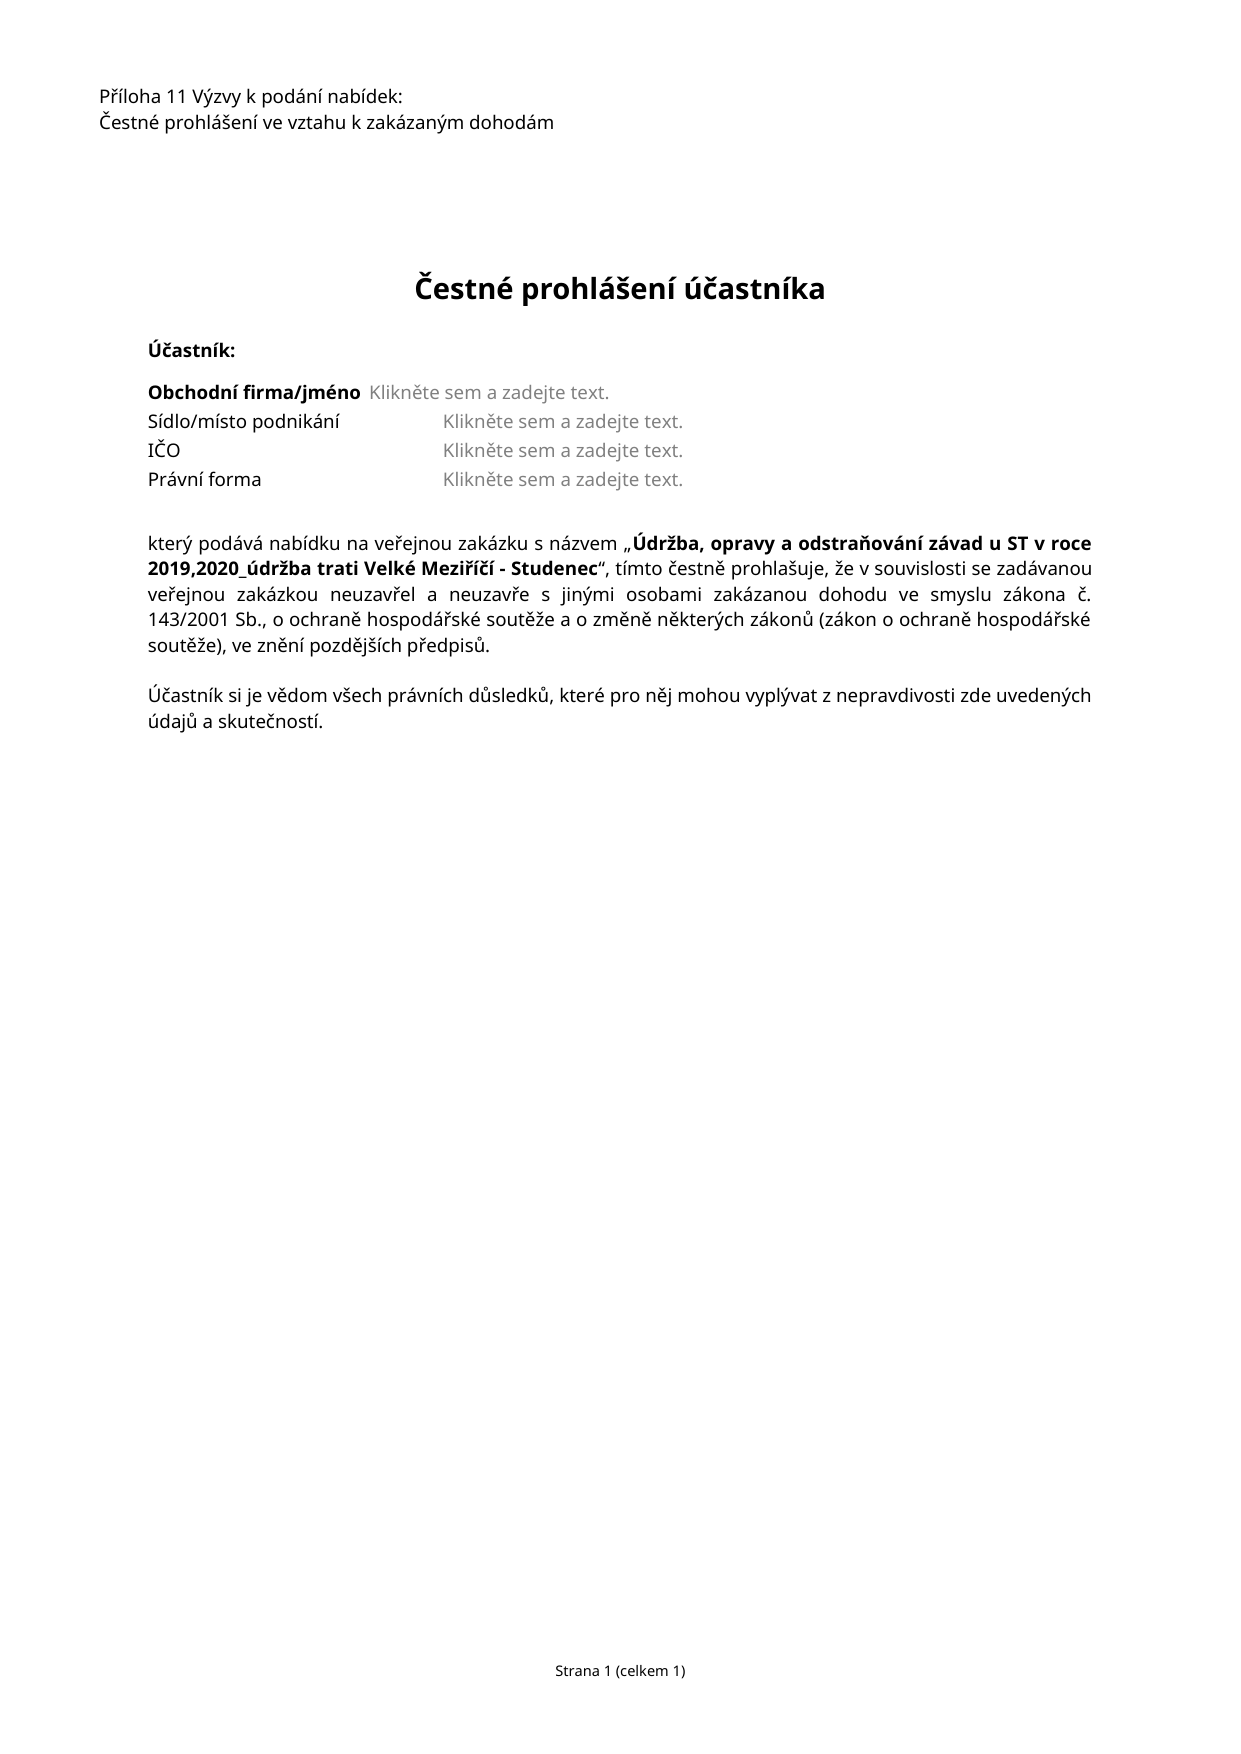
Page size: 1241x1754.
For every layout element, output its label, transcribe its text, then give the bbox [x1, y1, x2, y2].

text který podává nabídku na veřejnou zakázku s názvem „Údržba, opravy a odstraňování závad u ST v roce 2019,2020_údržba trati Velké Meziříčí - Studenec“, tímto čestně prohlašuje, že v souvislosti se zadávanou veřejnou zakázkou neuzavřel a neuzavře s jinými osobami zakázanou dohodu ve smyslu zákona č. 143/2001 Sb., o ochraně hospodářské soutěže a o změně některých zákonů (zákon o ochraně hospodářské soutěže), ve znění pozdějších předpisů. [148, 530, 1093, 658]
text Účastník: [148, 333, 1093, 364]
text IČO [148, 434, 1093, 463]
text Sídlo/místo podnikání [148, 405, 1093, 434]
text Právní forma [148, 463, 1093, 492]
title Čestné prohlášení účastníka [148, 268, 1093, 308]
text Účastník si je vědom všech právních důsledků, které pro něj mohou vyplývat z nepravdivosti zde uvedených údajů a skutečností. [148, 683, 1093, 734]
text Obchodní firma/jméno [148, 376, 1093, 405]
